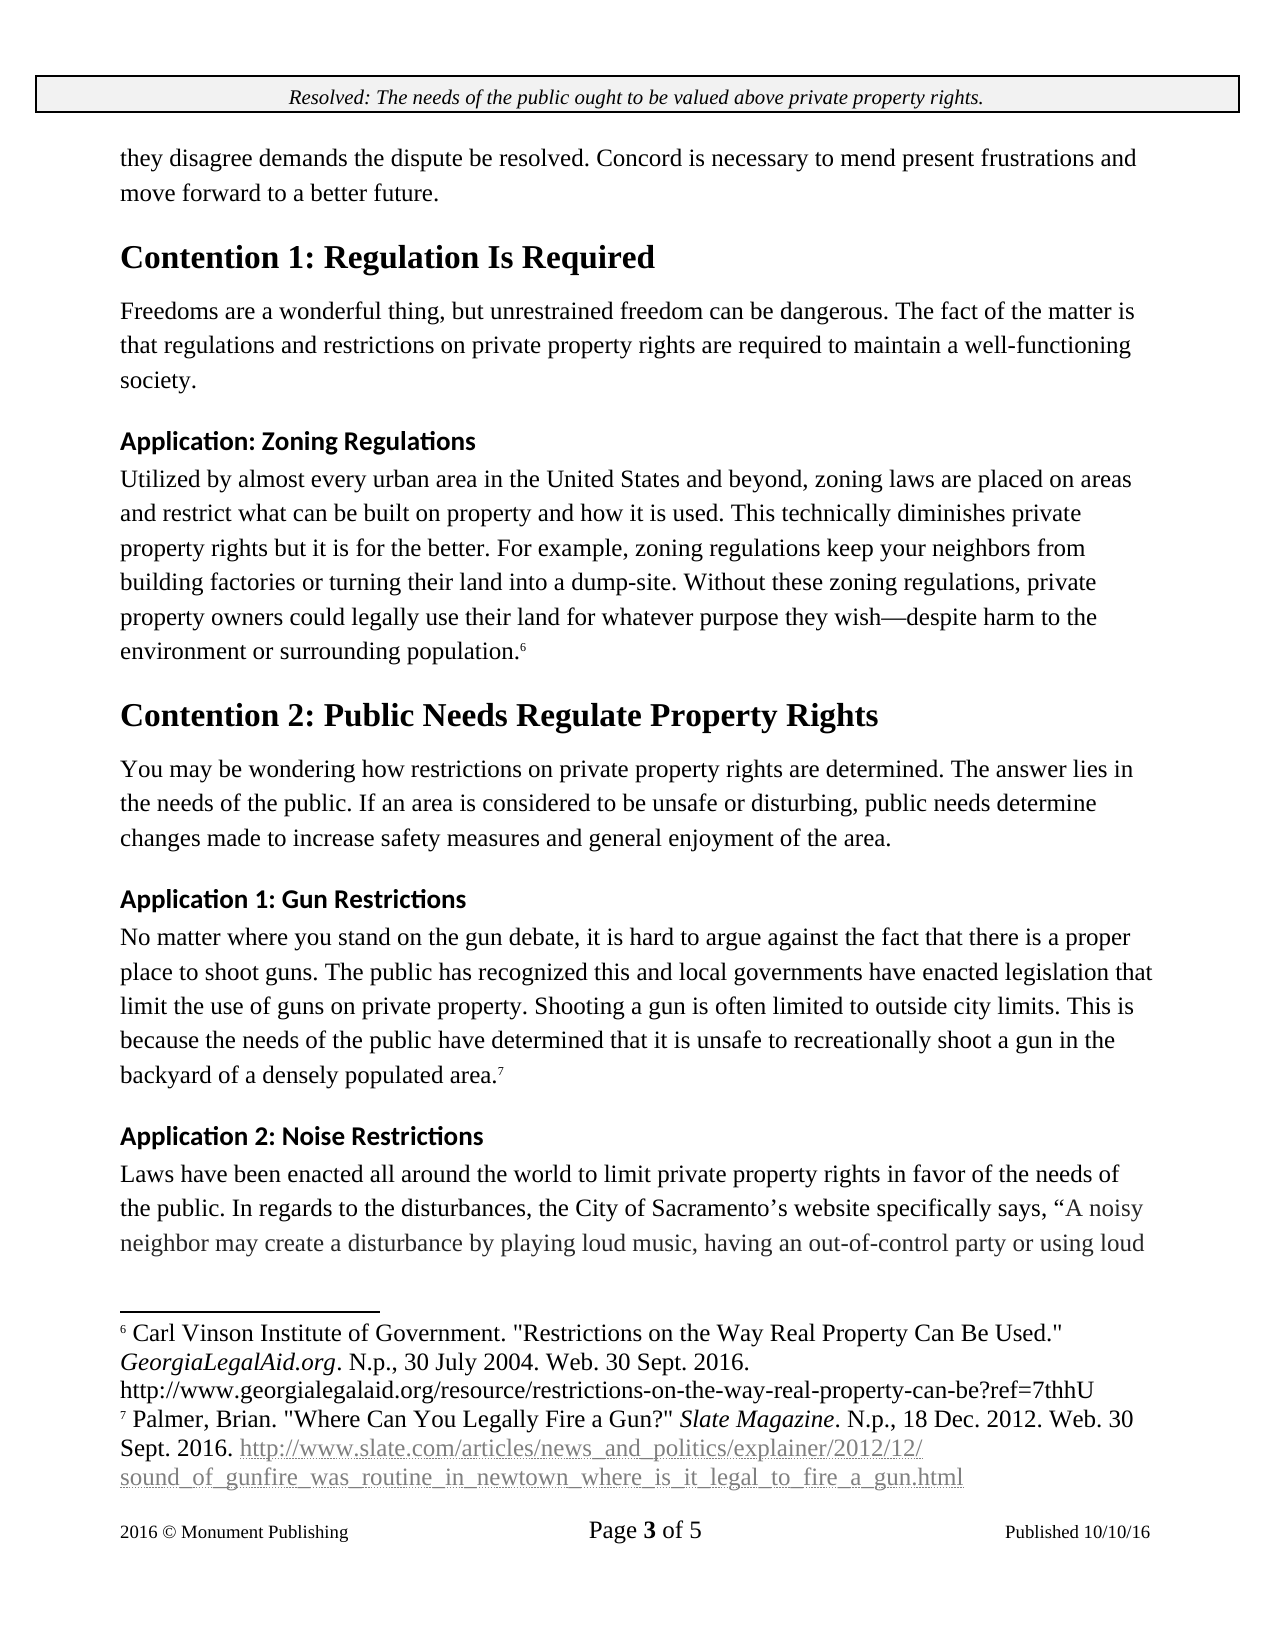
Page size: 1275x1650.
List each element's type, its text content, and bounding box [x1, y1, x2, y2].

subtitle Application 2: Noise Restrictions [120, 1119, 1155, 1152]
text Freedoms are a wonderful thing, but unrestrained freedom can be dangerous. The fact of the matter is that regulations and restrictions on private property rights are required to maintain a well-functioning society. [120, 296, 1155, 393]
subtitle Application: Zoning Regulations [120, 424, 1155, 457]
subtitle Contention 1: Regulation Is Required [120, 237, 1155, 276]
subtitle Contention 2: Public Needs Regulate Property Rights [120, 696, 1155, 734]
text You may be wondering how restrictions on private property rights are determined. The answer lies in the needs of the public. If an area is considered to be unsafe or disturbing, public needs determine changes made to increase safety measures and general enjoyment of the area. [120, 754, 1155, 852]
subtitle Application 1: Gun Restrictions [120, 882, 1155, 916]
text Discussion about the needs of the public and their relation to private property rights occurs because it usually cultivates disagreement. The crisis homeowners and their neighbors find themselves in when they disagree demands the dispute be resolved. Concord is necessary to mend present frustrations and move forward to a better future. [120, 143, 1155, 207]
text Utilized by almost every urban area in the United States and beyond, zoning laws are placed on areas and restrict what can be built on property and how it is used. This technically diminishes private property rights but it is for the better. For example, zoning regulations keep your neighbors from building factories or turning their land into a dump-site. Without these zoning regulations, private property owners could legally use their land for whatever purpose they wish—despite harm to the environment or surrounding population. [120, 464, 1155, 665]
text No matter where you stand on the gun debate, it is hard to argue against the fact that there is a proper place to shoot guns. The public has recognized this and local governments have enacted legislation that limit the use of guns on private property. Shooting a gun is often limited to outside city limits. This is because the needs of the public have determined that it is unsafe to recreationally shoot a gun in the backyard of a densely populated area. [120, 922, 1155, 1089]
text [120, 1159, 1155, 1257]
